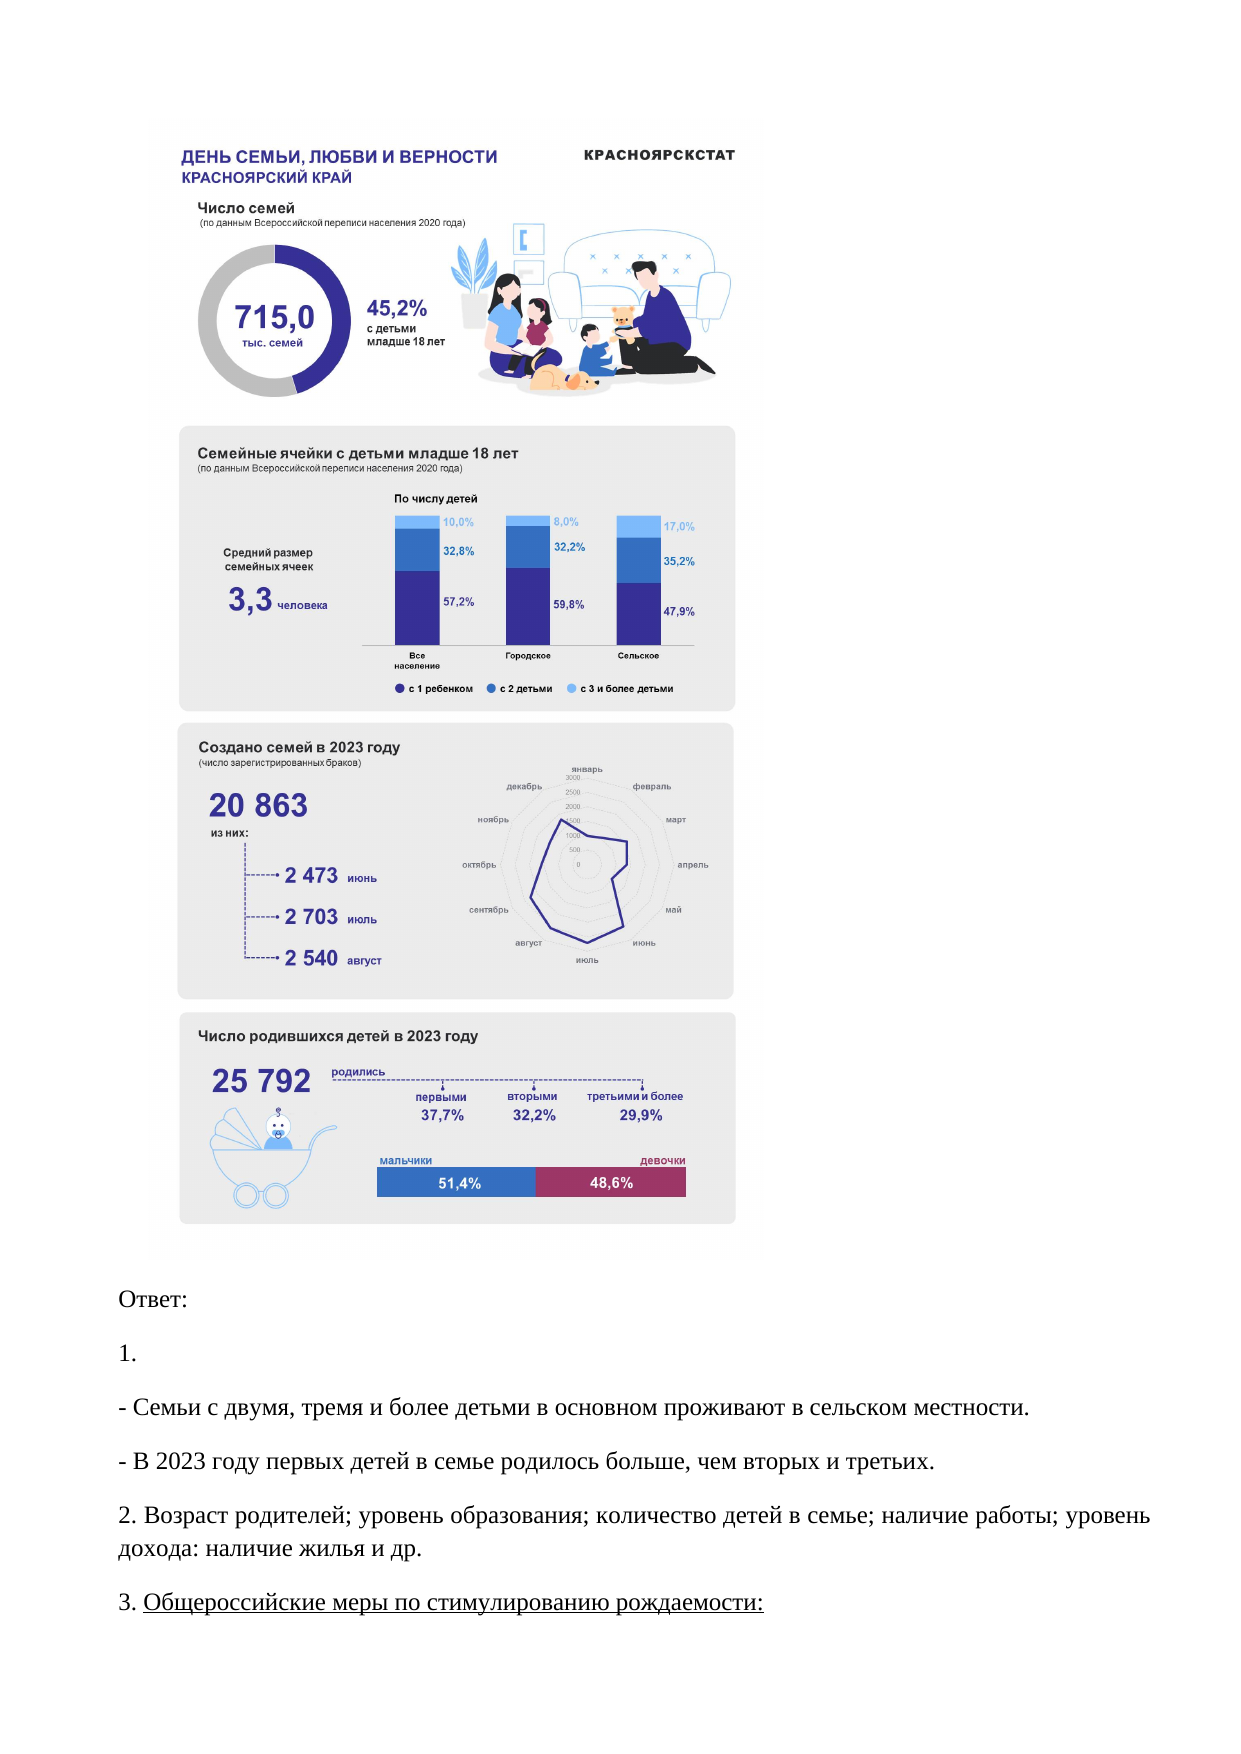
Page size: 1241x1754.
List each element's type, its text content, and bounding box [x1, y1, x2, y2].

text Ответ: [118, 1284, 1152, 1313]
text 1. [118, 1338, 1152, 1367]
text - Семьи с двумя, тремя и более детьми в основном проживают в сельском местности. [118, 1392, 1152, 1421]
picture [147, 118, 765, 1260]
text 3. Общероссийские меры по стимулированию рождаемости: [118, 1587, 1152, 1615]
text 2. Возраст родителей; уровень образования; количество детей в семье; наличие работы; уровень дохода: наличие жилья и др. [118, 1500, 1152, 1562]
text - В 2023 году первых детей в семье родилось больше, чем вторых и третьих. [118, 1446, 1152, 1475]
